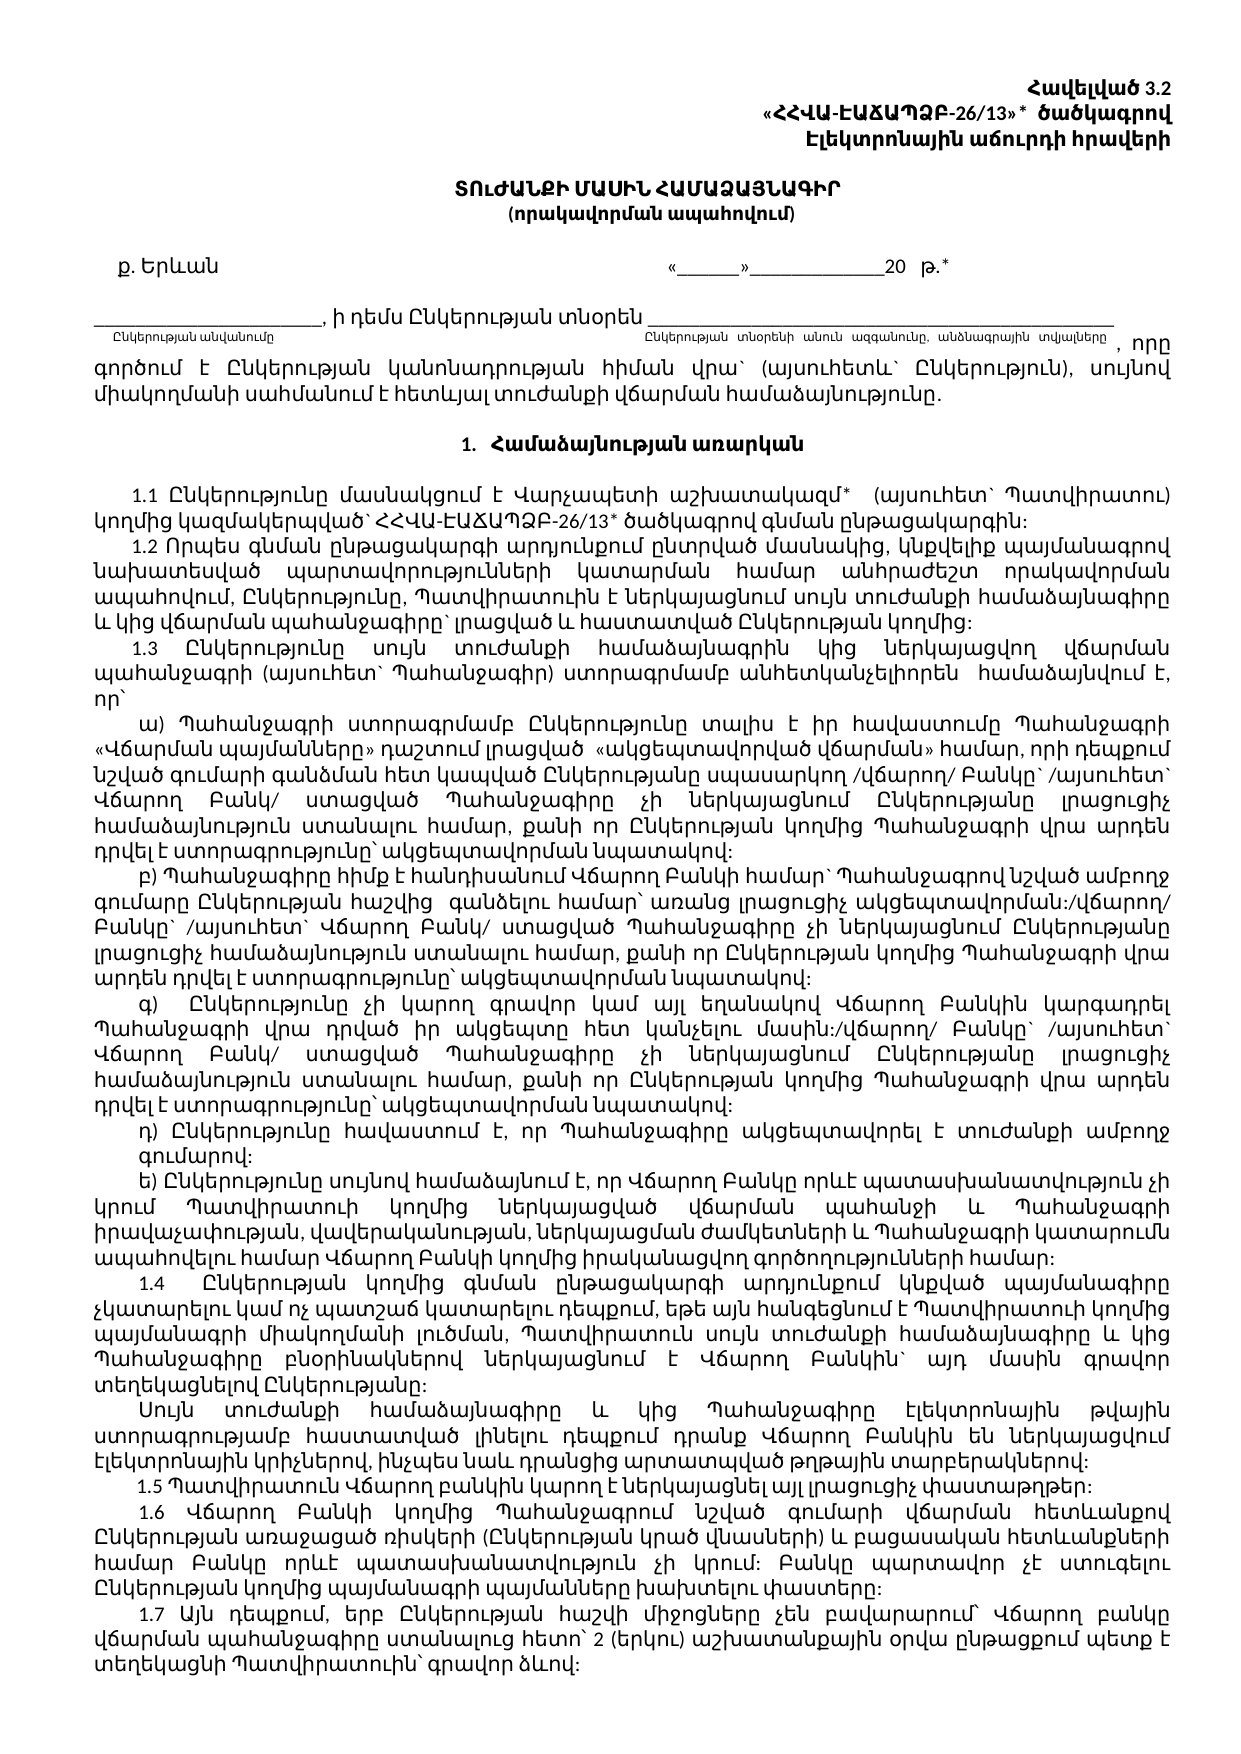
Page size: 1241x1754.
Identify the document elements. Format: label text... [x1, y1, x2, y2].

text «ՀՀՎԱ-ԷԱՃԱՊՁԲ-26/13»* ծածկագրով [94, 100, 1171, 126]
text 1.1 Ընկերությունը մասնակցում է Վարչապետի աշխատակազմ* (այսուհետ` Պատվիրատու) կողմից կազմակերպված` ՀՀՎԱ-ԷԱՃԱՊՁԲ-26/13* ծածկագրով գնման ընթացակարգին: [94, 482, 1171, 533]
text Էլեկտրոնային աճուրդի հրավերի [94, 126, 1171, 151]
text ՏՈւԺԱՆՔԻ ՄԱՍԻՆ ՀԱՄԱՁԱՅՆԱԳԻՐ [94, 177, 1171, 202]
text 1.6 Վճարող Բանկի կողմից Պահանջագրում նշված գումարի վճարման հետևանքով Ընկերության առաջացած ռիսկերի (Ընկերության կրած վնասների) և բացասական հետևանքների համար Բանկը որևէ պատասխանատվություն չի կրում: Բանկը պարտավոր չէ ստուգելու Ընկերության կողմից պայմանագրի պայմանները խախտելու փաստերը: [94, 1499, 1171, 1601]
text բ) Պահանջագիրը հիմք է հանդիսանում Վճարող Բանկի համար` Պահանջագրով նշված ամբողջ գումարը Ընկերության հաշվից գանձելու համար՝ առանց լրացուցիչ ակցեպտավորման:/վճարող/ Բանկը` /այսուհետ` Վճարող Բանկ/ ստացված Պահանջագիրը չի ներկայացնում Ընկերությանը լրացուցիչ համաձայնություն ստանալու համար, քանի որ Ընկերության կողմից Պահանջագրի վրա արդեն դրվել է ստորագրությունը՝ ակցեպտավորման նպատակով: [94, 864, 1171, 991]
text ք. Երևան «______»_____________20 թ.* [94, 254, 1171, 279]
text գ) Ընկերությունը չի կարող գրավոր կամ այլ եղանակով Վճարող Բանկին կարգադրել Պահանջագրի վրա դրված իր ակցեպտը հետ կանչելու մասին:/վճարող/ Բանկը` /այսուհետ` Վճարող Բանկ/ ստացված Պահանջագիրը չի ներկայացնում Ընկերությանը լրացուցիչ համաձայնություն ստանալու համար, քանի որ Ընկերության կողմից Պահանջագրի վրա արդեն դրվել է ստորագրությունը՝ ակցեպտավորման նպատակով: [94, 991, 1171, 1118]
text դ) Ընկերությունը հավաստում է, որ Պահանջագիրը ակցեպտավորել է տուժանքի ամբողջ գումարով: [138, 1118, 1171, 1169]
text ______________________, ի դեմս Ընկերության տնօրեն _____________________________________________ [94, 304, 1171, 330]
text 1. Համաձայնության առարկան [94, 432, 1171, 457]
text Հավելված 3.2 [94, 75, 1171, 100]
text ա) Պահանջագրի ստորագրմամբ Ընկերությունը տալիս է իր հավաստումը Պահանջագրի «Վճարման պայմանները» դաշտում լրացված «ակցեպտավորված վճարման» համար, որի դեպքում նշված գումարի գանձման հետ կապված Ընկերությանը սպասարկող /վճարող/ Բանկը` /այսուհետ` Վճարող Բանկ/ ստացված Պահանջագիրը չի ներկայացնում Ընկերությանը լրացուցիչ համաձայնություն ստանալու համար, քանի որ Ընկերության կողմից Պահանջագրի վրա արդեն դրվել է ստորագրությունը՝ ակցեպտավորման նպատակով: [94, 711, 1171, 864]
text Ընկերության անվանումը Ընկերության տնօրենի անուն ազգանունը, անձնագրային տվյալները , որը գործում է Ընկերության կանոնադրության հիման վրա` (այսուհետև` Ընկերություն), սույնով միակողմանի սահմանում է հետևյալ տուժանքի վճարման համաձայնությունը. [94, 330, 1171, 406]
text (որակավորման ապահովում) [94, 202, 1171, 225]
text ե) Ընկերությունը սույնով համաձայնում է, որ Վճարող Բանկը որևէ պատասխանատվություն չի կրում Պատվիրատուի կողմից ներկայացված վճարման պահանջի և Պահանջագրի իրավաչափության, վավերականության, ներկայացման ժամկետների և Պահանջագրի կատարումն ապահովելու համար Վճարող Բանկի կողմից իրականացվող գործողությունների համար: [94, 1169, 1171, 1270]
text 1.3 Ընկերությունը սույն տուժանքի համաձայնագրին կից ներկայացվող վճարման պահանջագրի (այսուհետ` Պահանջագիր) ստորագրմամբ անհետկանչելիորեն համաձայնվում է, որ՝ [94, 635, 1171, 711]
text 1.5 Պատվիրատուն Վճարող բանկին կարող է ներկայացնել այլ լրացուցիչ փաստաթղթեր: [94, 1474, 1171, 1499]
text 1.4 Ընկերության կողմից գնման ընթացակարգի արդյունքում կնքված պայմանագիրը չկատարելու կամ ոչ պատշաճ կատարելու դեպքում, եթե այն հանգեցնում է Պատվիրատուի կողմից պայմանագրի միակողմանի լուծման, Պատվիրատուն սույն տուժանքի համաձայնագիրը և կից Պահանջագիրը բնօրինակներով ներկայացնում է Վճարող Բանկին` այդ մասին գրավոր տեղեկացնելով Ընկերությանը: [94, 1270, 1171, 1397]
text Սույն տուժանքի համաձայնագիրը և կից Պահանջագիրը էլեկտրոնային թվային ստորագրությամբ հաստատված լինելու դեպքում դրանք Վճարող Բանկին են ներկայացվում էլեկտրոնային կրիչներով, ինչպես նաև դրանցից արտատպված թղթային տարբերակներով: [94, 1397, 1171, 1474]
text 1.2 Որպես գնման ընթացակարգի արդյունքում ընտրված մասնակից, կնքվելիք պայմանագրով նախատեսված պարտավորությունների կատարման համար անհրաժեշտ որակավորման ապահովում, Ընկերությունը, Պատվիրատուին է ներկայացնում սույն տուժանքի համաձայնագիրը և կից վճարման պահանջագիրը` լրացված և հաստատված Ընկերության կողմից: [94, 533, 1171, 635]
text 1.7 Այն դեպքում, երբ Ընկերության հաշվի միջոցները չեն բավարարում՝ Վճարող բանկը վճարման պահանջագիրը ստանալուց հետո՝ 2 (երկու) աշխատանքային օրվա ընթացքում պետք է տեղեկացնի Պատվիրատուին՝ գրավոր ձևով: [94, 1601, 1171, 1677]
